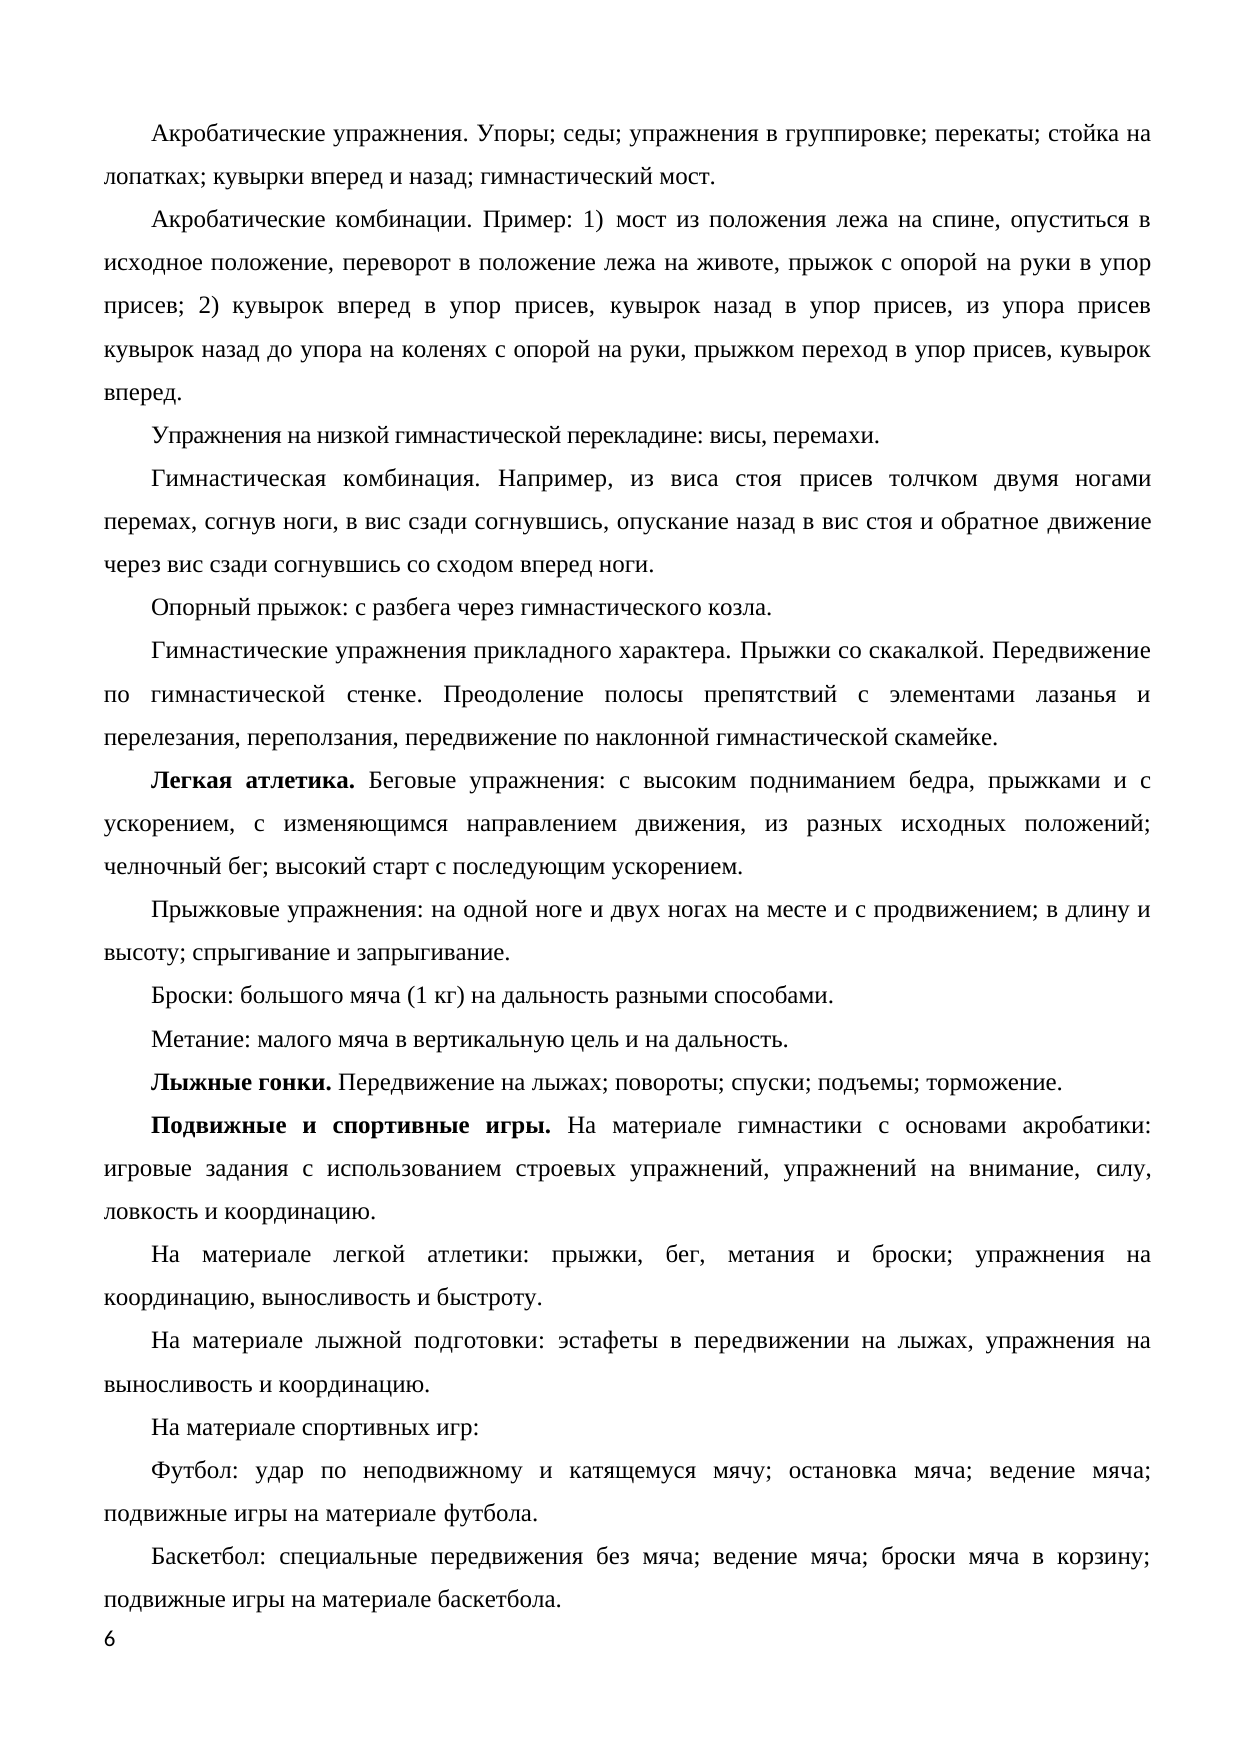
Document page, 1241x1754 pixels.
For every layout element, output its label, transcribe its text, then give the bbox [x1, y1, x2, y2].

text Лыжные гонки. Передвижение на лыжах; повороты; спуски; подъемы; торможение. [103, 1067, 1152, 1096]
text Баскетбол: специальные передвижения без мяча; ведение мяча; броски мяча в корзину; подвижные игры на материале баскетбола. [103, 1541, 1152, 1613]
text Акробатические упражнения. Упоры; седы; упражнения в группировке; перекаты; стойка на лопатках; кувырки вперед и назад; гимнастический мост. [103, 118, 1152, 190]
text На материале лыжной подготовки: эстафеты в передвижении на лыжах, упражнения на выносливость и координацию. [103, 1326, 1152, 1397]
text Метание: малого мяча в вертикальную цель и на дальность. [103, 1024, 1152, 1052]
text Прыжковые упражнения: на одной ноге и двух ногах на месте и с продвижением; в длину и высоту; спрыгивание и запрыгивание. [103, 894, 1152, 966]
text Гимнастические упражнения прикладного характера. Прыжки со скакалкой. Передвижение по гимнастической стенке. Преодоление полосы препятствий с элементами лазанья и перелезания, переползания, передвижение по наклонной гимнастической скамейке. [103, 636, 1152, 751]
text Подвижные и спортивные игры. На материале гимнастики с основами акробатики: игровые задания с использованием строевых упражнений, упражнений на внимание, силу, ловкость и координацию. [103, 1110, 1152, 1225]
text Легкая атлетика. Беговые упражнения: с высоким подниманием бедра, прыжками и с ускорением, с изменяющимся направлением движения, из разных исходных положений; челночный бег; высокий старт с последующим ускорением. [103, 765, 1152, 880]
text На материале легкой атлетики: прыжки, бег, метания и броски; упражнения на координацию, выносливость и быстроту. [103, 1239, 1152, 1311]
text На материале спортивных игр: [103, 1412, 1152, 1441]
text Футбол: удар по неподвижному и катящемуся мячу; остановка мяча; ведение мяча; подвижные игры на материале футбола. [103, 1455, 1152, 1527]
text Гимнастическая комбинация. Например, из виса стоя присев толчком двумя ногами перемах, согнув ноги, в вис сзади согнувшись, опускание назад в вис стоя и обратное движение через вис сзади согнувшись со сходом вперед ноги. [103, 463, 1152, 578]
text Упражнения на низкой гимнастической перекладине: висы, перемахи. [103, 420, 1152, 449]
text Броски: большого мяча (1 кг) на дальность разными способами. [103, 981, 1152, 1009]
text Акробатические комбинации. Пример: 1) мост из положения лежа на спине, опуститься в исходное положение, переворот в положение лежа на животе, прыжок с опорой на руки в упор присев; 2) кувырок вперед в упор присев, кувырок назад в упор присев, из упора присев кувырок назад до упора на коленях с опорой на руки, прыжком переход в упор присев, кувырок вперед. [103, 204, 1152, 406]
text Опорный прыжок: с разбега через гимнастического козла. [103, 592, 1152, 621]
